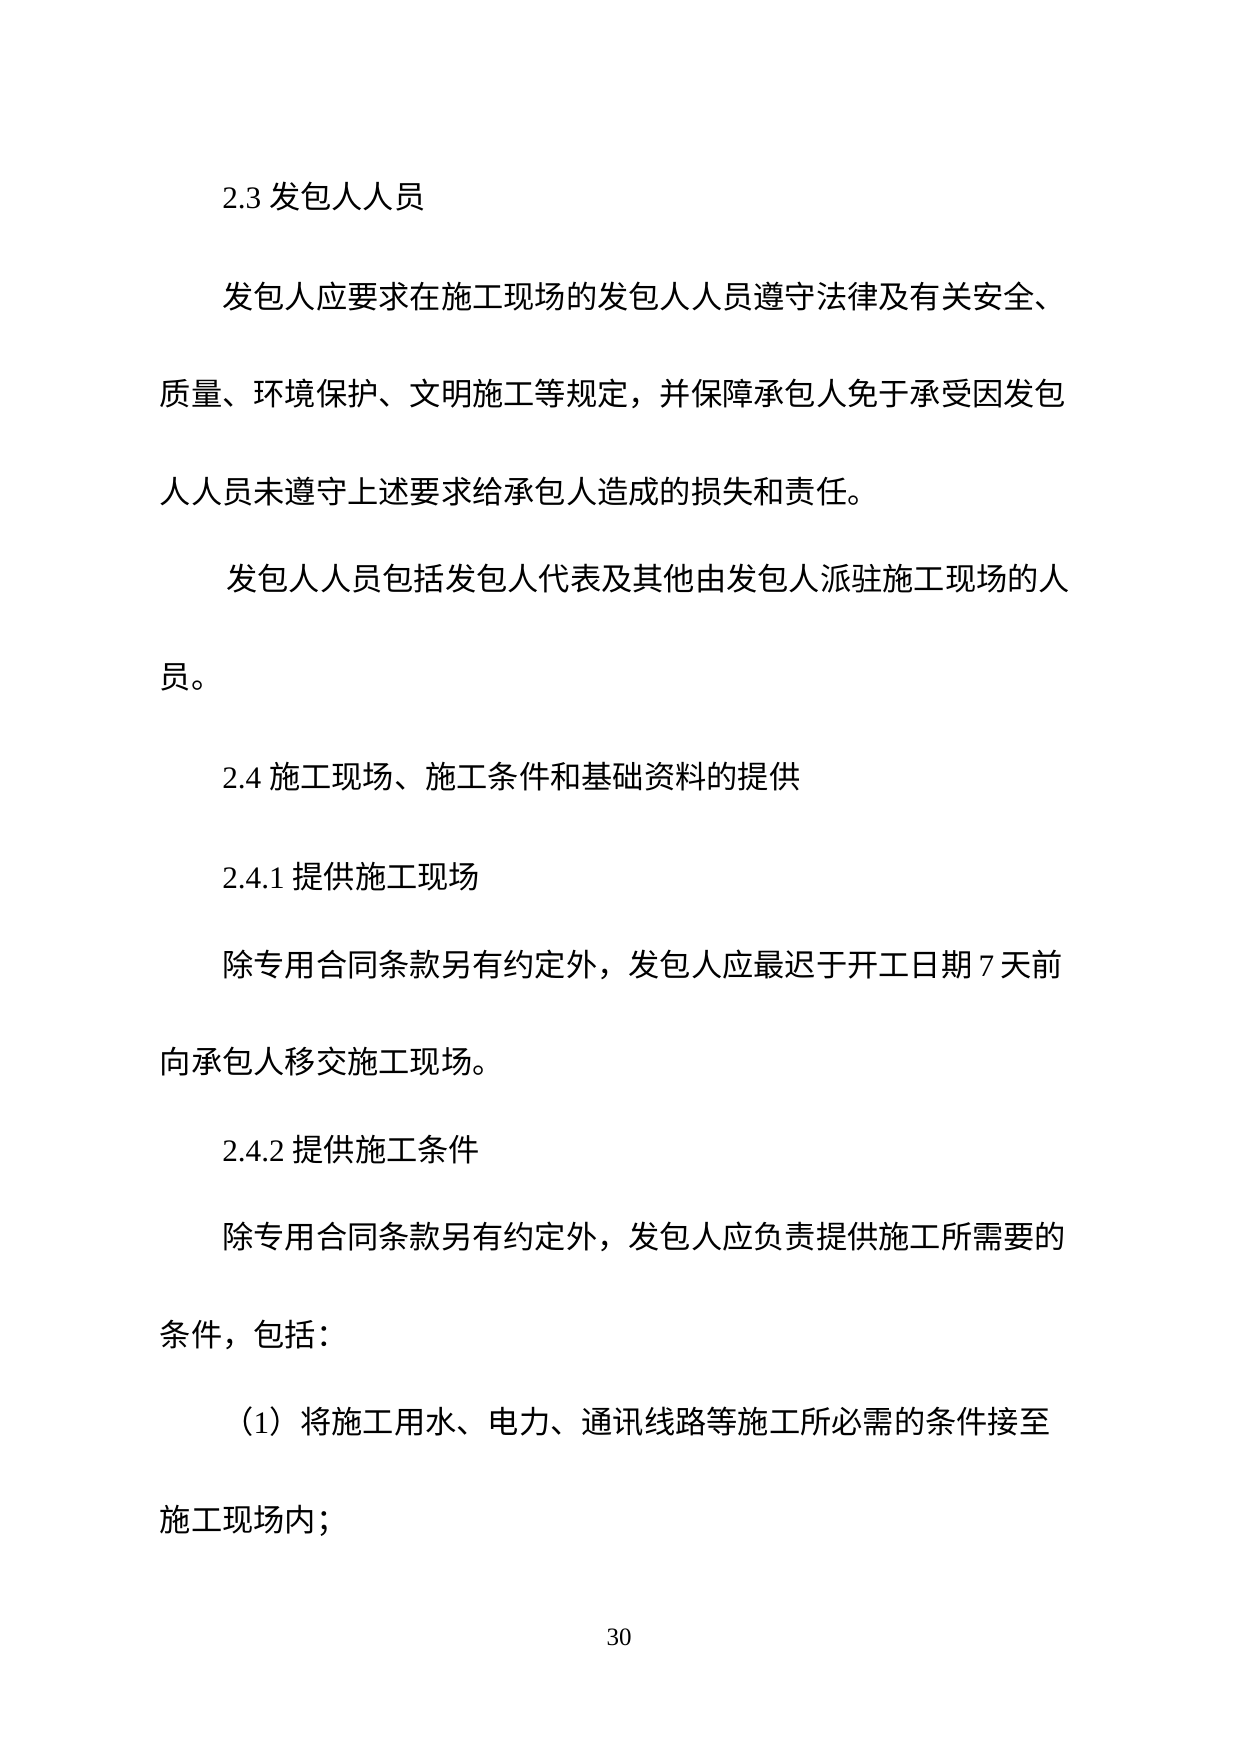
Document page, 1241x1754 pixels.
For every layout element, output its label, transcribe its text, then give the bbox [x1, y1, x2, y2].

text 除专用合同条款另有约定外，发包人应最迟于开工日期7天前向承包人移交施工现场。 [159, 930, 1078, 1092]
text （1）将施工用水、电力、通讯线路等施工所必需的条件接至施工现场内； [159, 1388, 1078, 1550]
text 2.4.1 提供施工现场 [159, 842, 1078, 907]
text 发包人应要求在施工现场的发包人人员遵守法律及有关安全、质量、环境保护、文明施工等规定，并保障承包人免于承受因发包人人员未遵守上述要求给承包人造成的损失和责任。 [159, 262, 1078, 522]
text 除专用合同条款另有约定外，发包人应负责提供施工所需要的条件，包括： [159, 1203, 1078, 1365]
subtitle 2.3 发包人人员 [159, 162, 1078, 227]
text 发包人人员包括发包人代表及其他由发包人派驻施工现场的人员。 [159, 545, 1078, 707]
subtitle 2.4 施工现场、施工条件和基础资料的提供 [159, 742, 1078, 807]
text 2.4.2 提供施工条件 [159, 1115, 1078, 1180]
